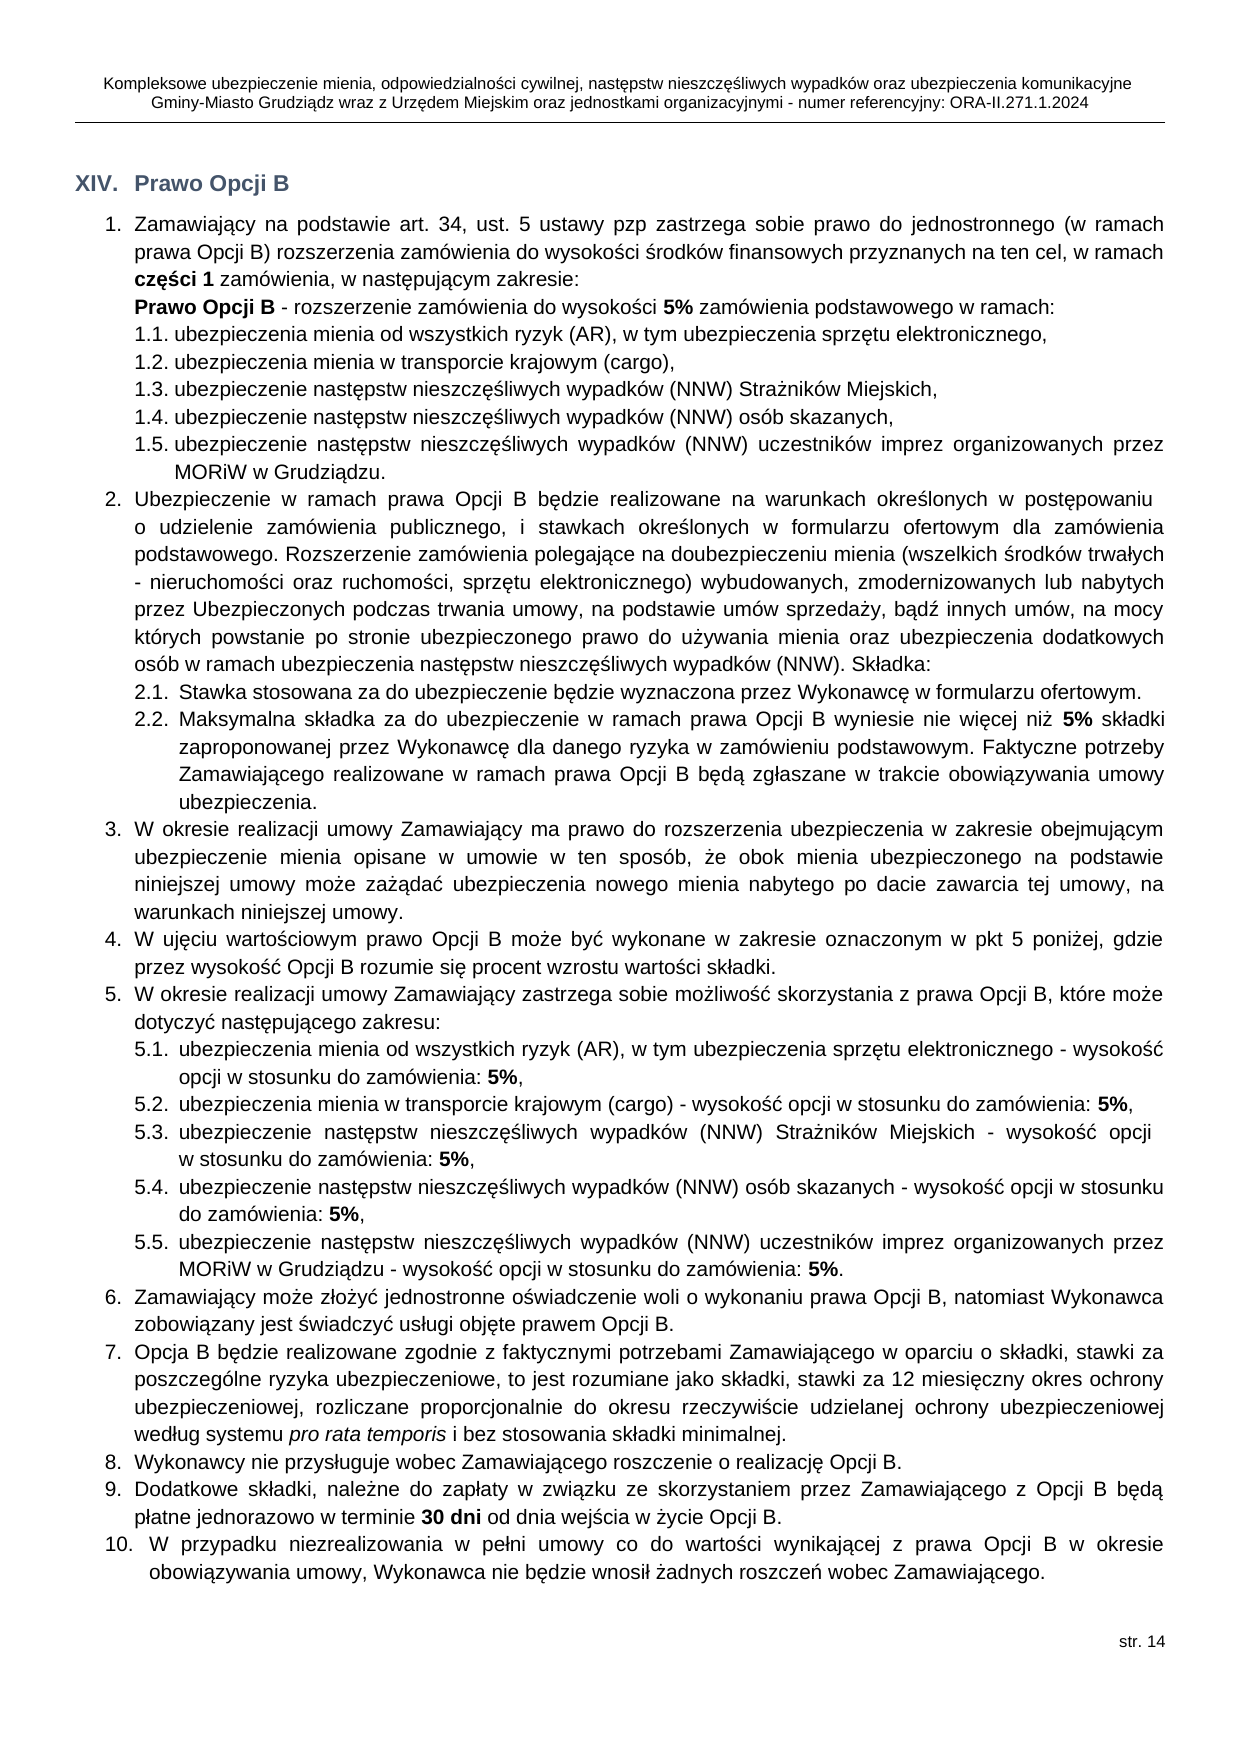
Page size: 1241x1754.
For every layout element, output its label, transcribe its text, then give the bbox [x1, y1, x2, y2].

list ubezpieczenie następstw nieszczęśliwych wypadków (NNW) uczestników imprez organizowanych przez MORiW w Grudziądzu. [134, 432, 1165, 484]
list Opcja B będzie realizowane zgodnie z faktycznymi potrzebami Zamawiającego w oparciu o składki, stawki za poszczególne ryzyka ubezpieczeniowe, to jest rozumiane jako składki, stawki za 12 miesięczny okres ochrony ubezpieczeniowej, rozliczane proporcjonalnie do okresu rzeczywiście udzielanej ochrony ubezpieczeniowej według systemu pro rata temporis i bez stosowania składki minimalnej. [104, 1340, 1165, 1446]
list ubezpieczenia mienia w transporcie krajowym (cargo) - wysokość opcji w stosunku do zamówienia: 5%, [134, 1092, 1165, 1116]
list W okresie realizacji umowy Zamawiający ma prawo do rozszerzenia ubezpieczenia w zakresie obejmującym ubezpieczenie mienia opisane w umowie w ten sposób, że obok mienia ubezpieczonego na podstawie niniejszej umowy może zażądać ubezpieczenia nowego mienia nabytego po dacie zawarcia tej umowy, na warunkach niniejszej umowy. [104, 817, 1165, 924]
list ubezpieczenia mienia od wszystkich ryzyk (AR), w tym ubezpieczenia sprzętu elektronicznego, [134, 322, 1165, 346]
list ubezpieczenie następstw nieszczęśliwych wypadków (NNW) osób skazanych, [134, 405, 1165, 429]
list ubezpieczenie następstw nieszczęśliwych wypadków (NNW) Strażników Miejskich, [134, 377, 1165, 401]
list ubezpieczenia mienia w transporcie krajowym (cargo), [134, 350, 1165, 374]
list Maksymalna składka za do ubezpieczenie w ramach prawa Opcji B wyniesie nie więcej niż 5% składki zaproponowanej przez Wykonawcę dla danego ryzyka w zamówieniu podstawowym. Faktyczne potrzeby Zamawiającego realizowane w ramach prawa Opcji B będą zgłaszane w trakcie obowiązywania umowy ubezpieczenia. [134, 707, 1165, 814]
list Dodatkowe składki, należne do zapłaty w związku ze skorzystaniem przez Zamawiającego z Opcji B będą płatne jednorazowo w terminie 30 dni od dnia wejścia w życie Opcji B. [104, 1477, 1165, 1529]
list Stawka stosowana za do ubezpieczenie będzie wyznaczona przez Wykonawcę w formularzu ofertowym. [134, 680, 1165, 704]
list ubezpieczenie następstw nieszczęśliwych wypadków (NNW) osób skazanych - wysokość opcji w stosunku do zamówienia: 5%, [134, 1175, 1165, 1226]
list ubezpieczenie następstw nieszczęśliwych wypadków (NNW) uczestników imprez organizowanych przez MORiW w Grudziądzu - wysokość opcji w stosunku do zamówienia: 5%. [134, 1230, 1165, 1281]
list Zamawiający na podstawie art. 34, ust. 5 ustawy pzp zastrzega sobie prawo do jednostronnego (w ramach prawa Opcji B) rozszerzenia zamówienia do wysokości środków finansowych przyznanych na ten cel, w ramach części 1 zamówienia, w następującym zakresie: [104, 212, 1165, 291]
list Prawo Opcji B [75, 169, 1165, 196]
list W okresie realizacji umowy Zamawiający zastrzega sobie możliwość skorzystania z prawa Opcji B, które może dotyczyć następującego zakresu: [104, 982, 1165, 1034]
list Ubezpieczenie w ramach prawa Opcji B będzie realizowane na warunkach określonych w postępowaniu o udzielenie zamówienia publicznego, i stawkach określonych w formularzu ofertowym dla zamówienia podstawowego. Rozszerzenie zamówienia polegające na doubezpieczeniu mienia (wszelkich środków trwałych - nieruchomości oraz ruchomości, sprzętu elektronicznego) wybudowanych, zmodernizowanych lub nabytych przez Ubezpieczonych podczas trwania umowy, na podstawie umów sprzedaży, bądź innych umów, na mocy których powstanie po stronie ubezpieczonego prawo do używania mienia oraz ubezpieczenia dodatkowych osób w ramach ubezpieczenia następstw nieszczęśliwych wypadków (NNW). Składka: [104, 487, 1165, 676]
list ubezpieczenie następstw nieszczęśliwych wypadków (NNW) Strażników Miejskich - wysokość opcji w stosunku do zamówienia: 5%, [134, 1120, 1165, 1171]
list W przypadku niezrealizowania w pełni umowy co do wartości wynikającej z prawa Opcji B w okresie obowiązywania umowy, Wykonawca nie będzie wnosił żadnych roszczeń wobec Zamawiającego. [104, 1532, 1165, 1584]
list ubezpieczenia mienia od wszystkich ryzyk (AR), w tym ubezpieczenia sprzętu elektronicznego - wysokość opcji w stosunku do zamówienia: 5%, [134, 1037, 1165, 1089]
list Zamawiający może złożyć jednostronne oświadczenie woli o wykonaniu prawa Opcji B, natomiast Wykonawca zobowiązany jest świadczyć usługi objęte prawem Opcji B. [104, 1285, 1165, 1336]
list W ujęciu wartościowym prawo Opcji B może być wykonane w zakresie oznaczonym w pkt 5 poniżej, gdzie przez wysokość Opcji B rozumie się procent wzrostu wartości składki. [104, 927, 1165, 979]
list Prawo Opcji B - rozszerzenie zamówienia do wysokości 5% zamówienia podstawowego w ramach: [134, 295, 1165, 319]
list Wykonawcy nie przysługuje wobec Zamawiającego roszczenie o realizację Opcji B. [104, 1450, 1165, 1474]
